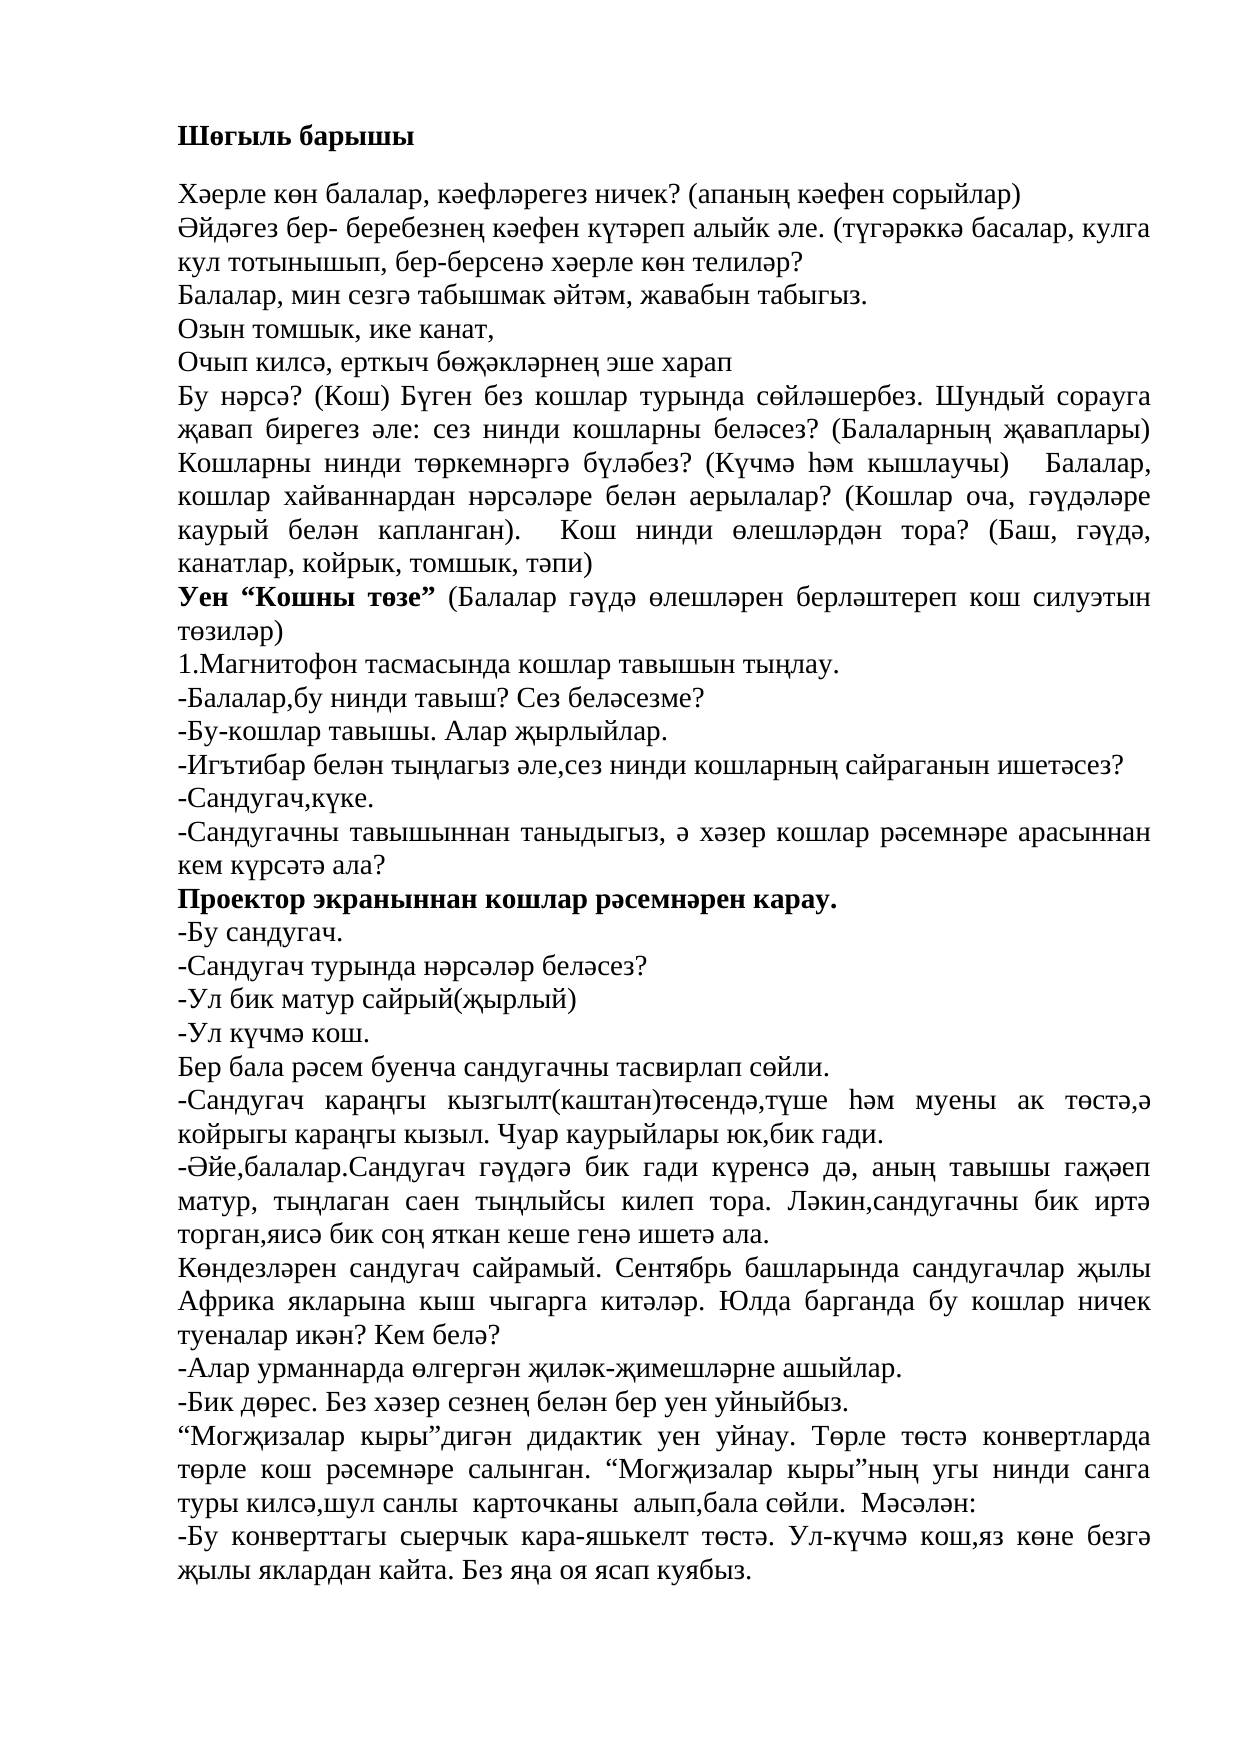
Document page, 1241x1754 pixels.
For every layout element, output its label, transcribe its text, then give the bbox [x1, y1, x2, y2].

text -Сандугач караңгы кызгылт(каштан)төсендә,түше һәм муены ак төстә,ә койрыгы караңгы кызыл. Чуар каурыйлары юк,бик гади. [177, 1082, 1152, 1149]
text -Балалар,бу нинди тавыш? Сез беләсезме? [177, 680, 1152, 713]
text Шөгыль барышы [177, 118, 1152, 152]
text Балалар, мин сезгә табышмак әйтәм, жавабын табыгыз. [177, 277, 1152, 311]
text Проектор экраныннан кошлар рәсемнәрен карау. [177, 881, 1152, 914]
text Озын томшык, ике канат, [177, 311, 1152, 344]
text -Бу-кошлар тавышы. Алар җырлыйлар. [177, 713, 1152, 747]
text Бер бала рәсем буенча сандугачны тасвирлап сөйли. [177, 1049, 1152, 1082]
text -Сандугач турында нәрсәләр беләсез? [177, 948, 1152, 982]
text Көндезләрен сандугач сайрамый. Сентябрь башларында сандугачлар җылы Африка якларына кыш чыгарга китәләр. Юлда барганда бу кошлар ничек туеналар икән? Кем белә? [177, 1250, 1152, 1351]
text Әйдәгез бер- беребезнең кәефен күтәреп алыйк әле. (түгәрәккә басалар, кулга кул тотынышып, бер-берсенә хәерле көн телиләр? [177, 210, 1152, 277]
text -Ул бик матур сайрый(җырлый) [177, 982, 1152, 1015]
text -Бик дөрес. Без хәзер сезнең белән бер уен уйныйбыз. [177, 1384, 1152, 1418]
text Бу нәрсә? (Кош) Бүген без кошлар турында сөйләшербез. Шундый сорауга җавап бирегез әле: сез нинди кошларны беләсез? (Балаларның җаваплары) Кошларны нинди төркемнәргә бүләбез? (Күчмә һәм кышлаучы) Балалар, кошлар хайваннардан нәрсәләре белән аерылалар? (Кошлар оча, гәүдәләре каурый белән капланган). Кош нинди өлешләрдән тора? (Баш, гәүдә, канатлар, койрык, томшык, тәпи) [177, 378, 1152, 579]
text -Сандугачны тавышыннан таныдыгыз, ә хәзер кошлар рәсемнәре арасыннан кем күрсәтә ала? [177, 814, 1152, 881]
text -Бу сандугач. [177, 914, 1152, 948]
text -Алар урманнарда өлгергән җиләк-җимешләрне ашыйлар. [177, 1351, 1152, 1384]
text Хәерле көн балалар, кәефләрегез ничек? (апаның кәефен сорыйлар) [177, 177, 1152, 210]
text 1.Магнитофон тасмасында кошлар тавышын тыңлау. [177, 646, 1152, 680]
text -Әйе,балалар.Сандугач гәүдәгә бик гади күренсә дә, аның тавышы гаҗәеп матур, тыңлаган саен тыңлыйсы килеп тора. Ләкин,сандугачны бик иртә торган,яисә бик соң яткан кеше генә ишетә ала. [177, 1149, 1152, 1250]
text -Бу конверттагы сыерчык кара-яшькелт төстә. Ул-күчмә кош,яз көне безгә җылы яклардан кайта. Без яңа оя ясап куябыз. [177, 1518, 1152, 1585]
text “Могҗизалар кыры”дигән дидактик уен уйнау. Төрле төстә конвертларда төрле кош рәсемнәре салынган. “Могҗизалар кыры”ның угы нинди санга туры килсә,шул санлы карточканы алып,бала сөйли. Мәсәлән: [177, 1418, 1152, 1518]
text -Ул күчмә кош. [177, 1015, 1152, 1049]
text -Сандугач,күке. [177, 780, 1152, 814]
text Уен “Кошны төзе” (Балалар гәүдә өлешләрен берләштереп кош силуэтын төзиләр) [177, 579, 1152, 646]
text -Игътибар белән тыңлагыз әле,сез нинди кошларның сайраганын ишетәсез? [177, 747, 1152, 780]
text Очып килсә, ерткыч бөҗәкләрнең эше харап [177, 344, 1152, 378]
